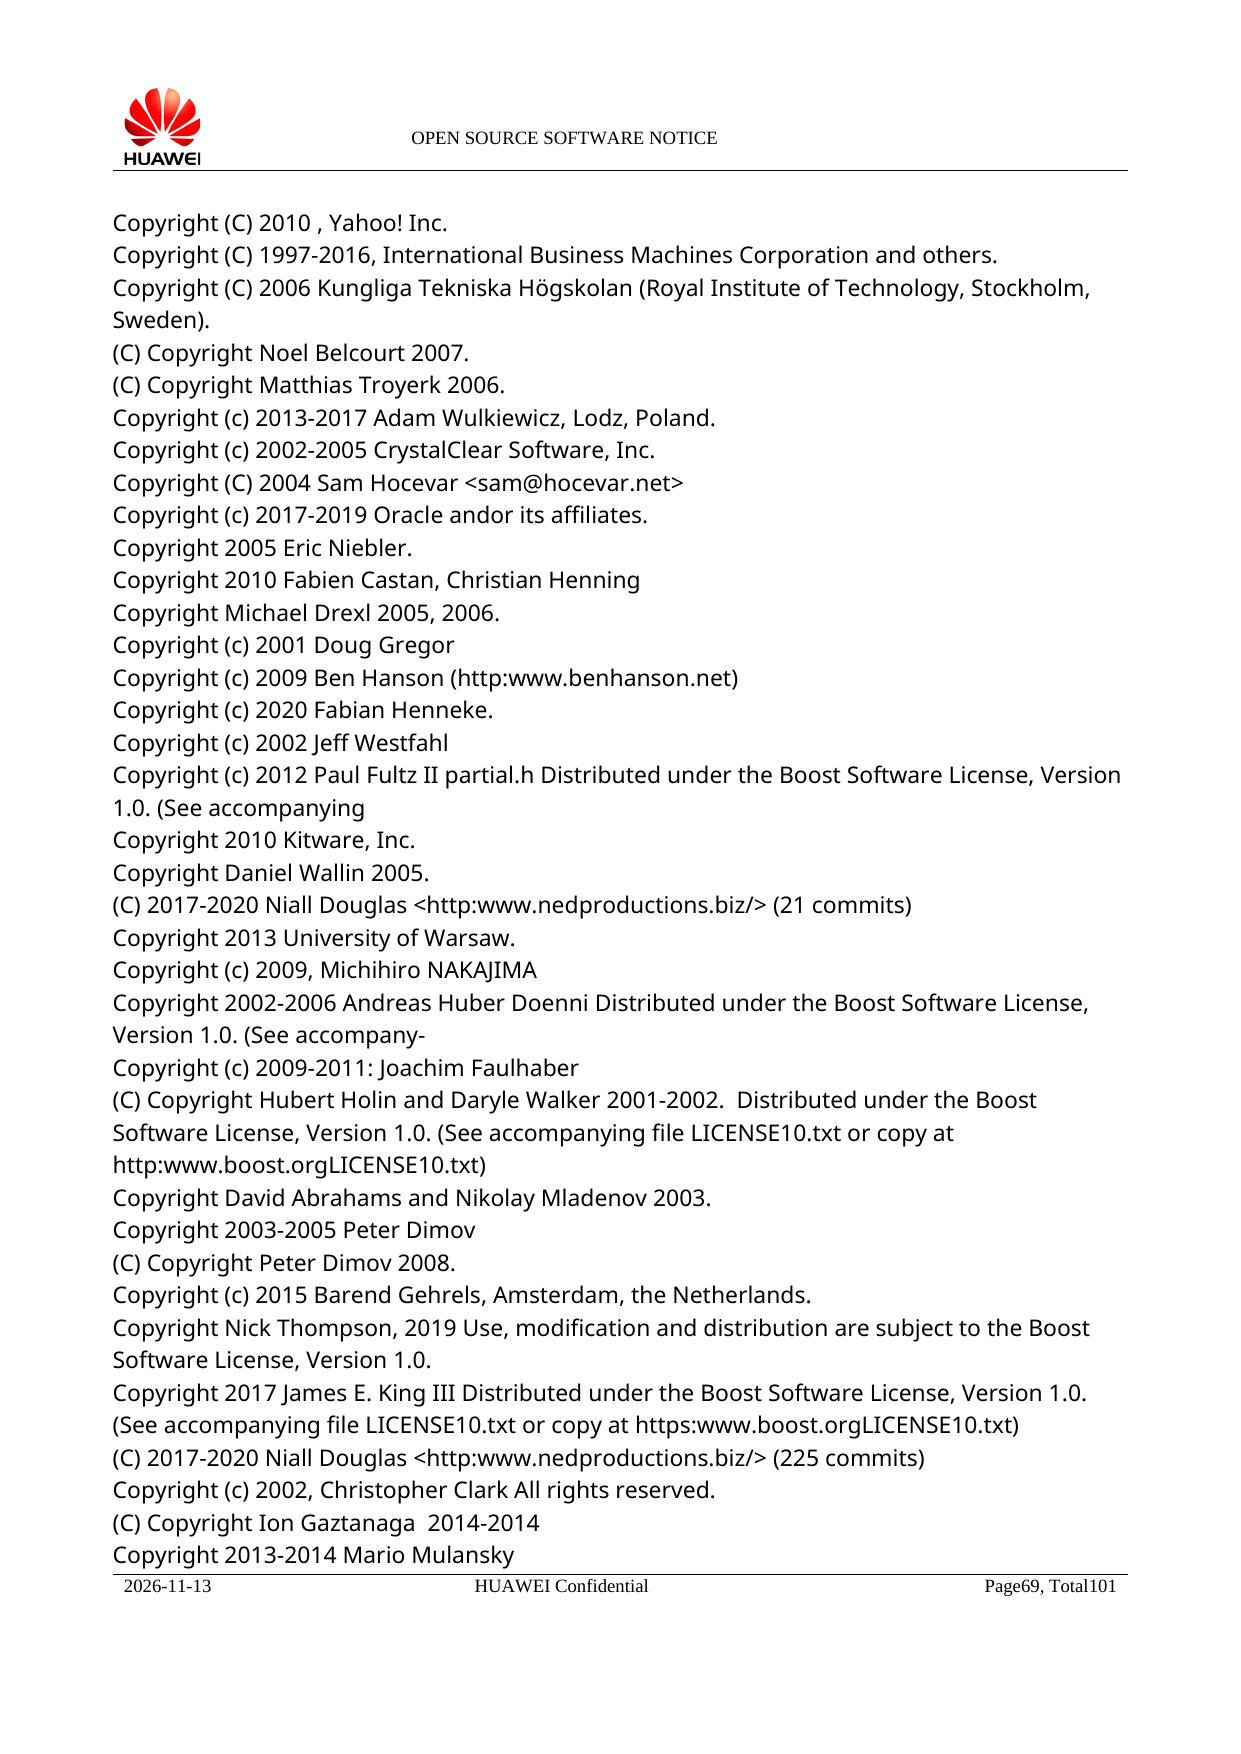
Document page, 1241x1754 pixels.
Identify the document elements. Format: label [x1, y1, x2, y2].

picture [124, 88, 201, 165]
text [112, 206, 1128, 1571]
